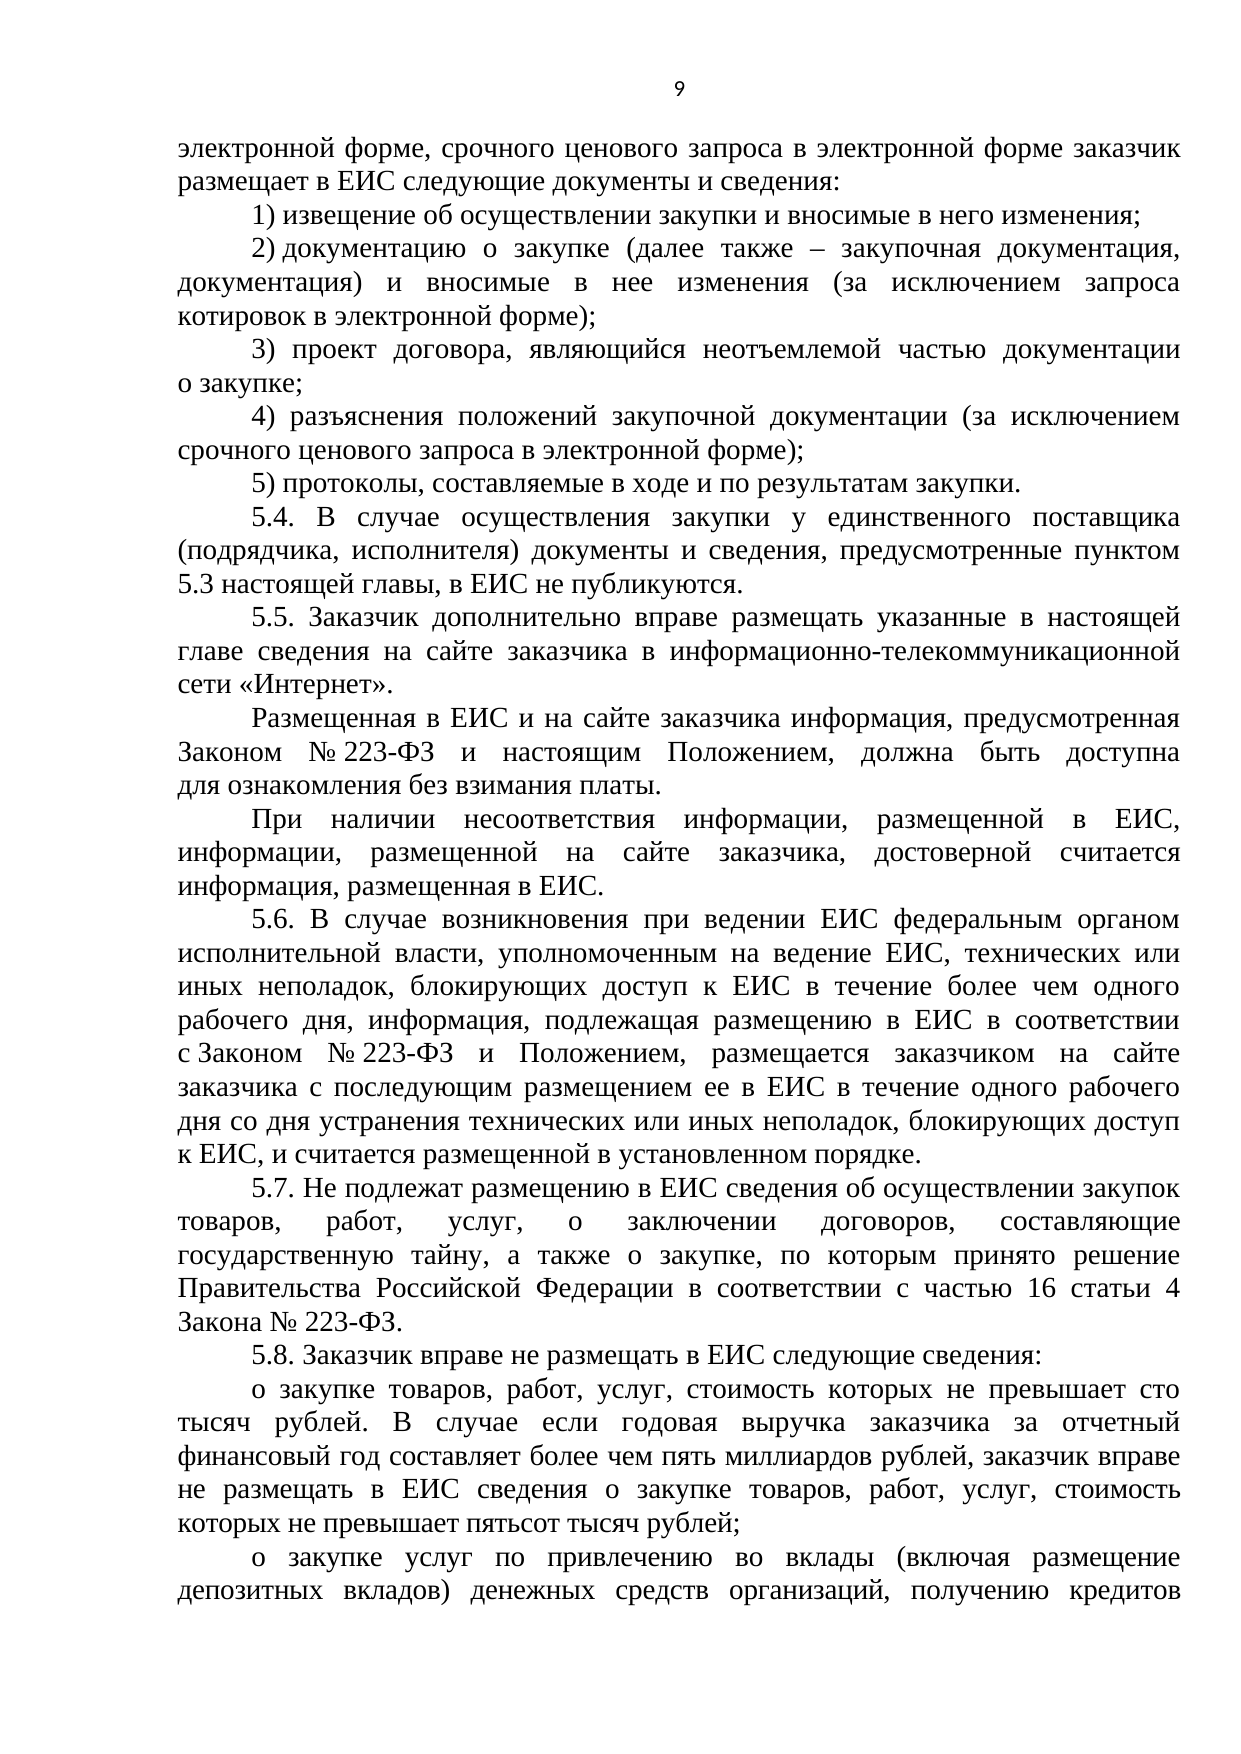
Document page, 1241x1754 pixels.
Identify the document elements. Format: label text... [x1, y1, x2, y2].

text 5.6. В случае возникновения при ведении ЕИС федеральным органом исполнительной власти, уполномоченным на ведение ЕИС, технических или иных неполадок, блокирующих доступ к ЕИС в течение более чем одного рабочего дня, информация, подлежащая размещению в ЕИС в соответствии с Законом № 223-ФЗ и Положением, размещается заказчиком на сайте заказчика с последующим размещением ее в ЕИС в течение одного рабочего дня со дня устранения технических или иных неполадок, блокирующих доступ к ЕИС, и считается размещенной в установленном порядке. [177, 901, 1181, 1170]
text Размещенная в ЕИС и на сайте заказчика информация, предусмотренная Законом № 223-ФЗ и настоящим Положением, должна быть доступна для ознакомления без взимания платы. [177, 700, 1181, 801]
text 5.4. В случае осуществления закупки у единственного поставщика (подрядчика, исполнителя) документы и сведения, предусмотренные пунктом 5.3 настоящей главы, в ЕИС не публикуются. [177, 499, 1181, 599]
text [177, 1539, 1181, 1606]
text 4) разъяснения положений закупочной документации (за исключением срочного ценового запроса в электронной форме); [177, 398, 1181, 465]
text 2) документацию о закупке (далее также – закупочная документация, документация) и вносимые в нее изменения (за исключением запроса котировок в электронной форме); [177, 231, 1181, 331]
text 5.5. Заказчик дополнительно вправе размещать указанные в настоящей главе сведения на сайте заказчика в информационно-телекоммуникационной сети «Интернет». [177, 599, 1181, 700]
text 5.7. Не подлежат размещению в ЕИС сведения об осуществлении закупок товаров, работ, услуг, о заключении договоров, составляющие государственную тайну, а также о закупке, по которым принято решение Правительства Российской Федерации в соответствии с частью 16 статьи 4 Закона № 223-ФЗ. [177, 1170, 1181, 1337]
text При наличии несоответствия информации, размещенной в ЕИС, информации, размещенной на сайте заказчика, достоверной считается информация, размещенная в ЕИС. [177, 801, 1181, 901]
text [177, 130, 1181, 197]
text 3) проект договора, являющийся неотъемлемой частью документации о закупке; [177, 331, 1181, 398]
text о закупке товаров, работ, услуг, стоимость которых не превышает сто тысяч рублей. В случае если годовая выручка заказчика за отчетный финансовый год составляет более чем пять миллиардов рублей, заказчик вправе не размещать в ЕИС сведения о закупке товаров, работ, услуг, стоимость которых не превышает пятьсот тысяч рублей; [177, 1371, 1181, 1539]
text 5.8. Заказчик вправе не размещать в ЕИС следующие сведения: [177, 1337, 1181, 1371]
text 1) извещение об осуществлении закупки и вносимые в него изменения; [177, 197, 1181, 231]
text 5) протоколы, составляемые в ходе и по результатам закупки. [177, 465, 1181, 499]
